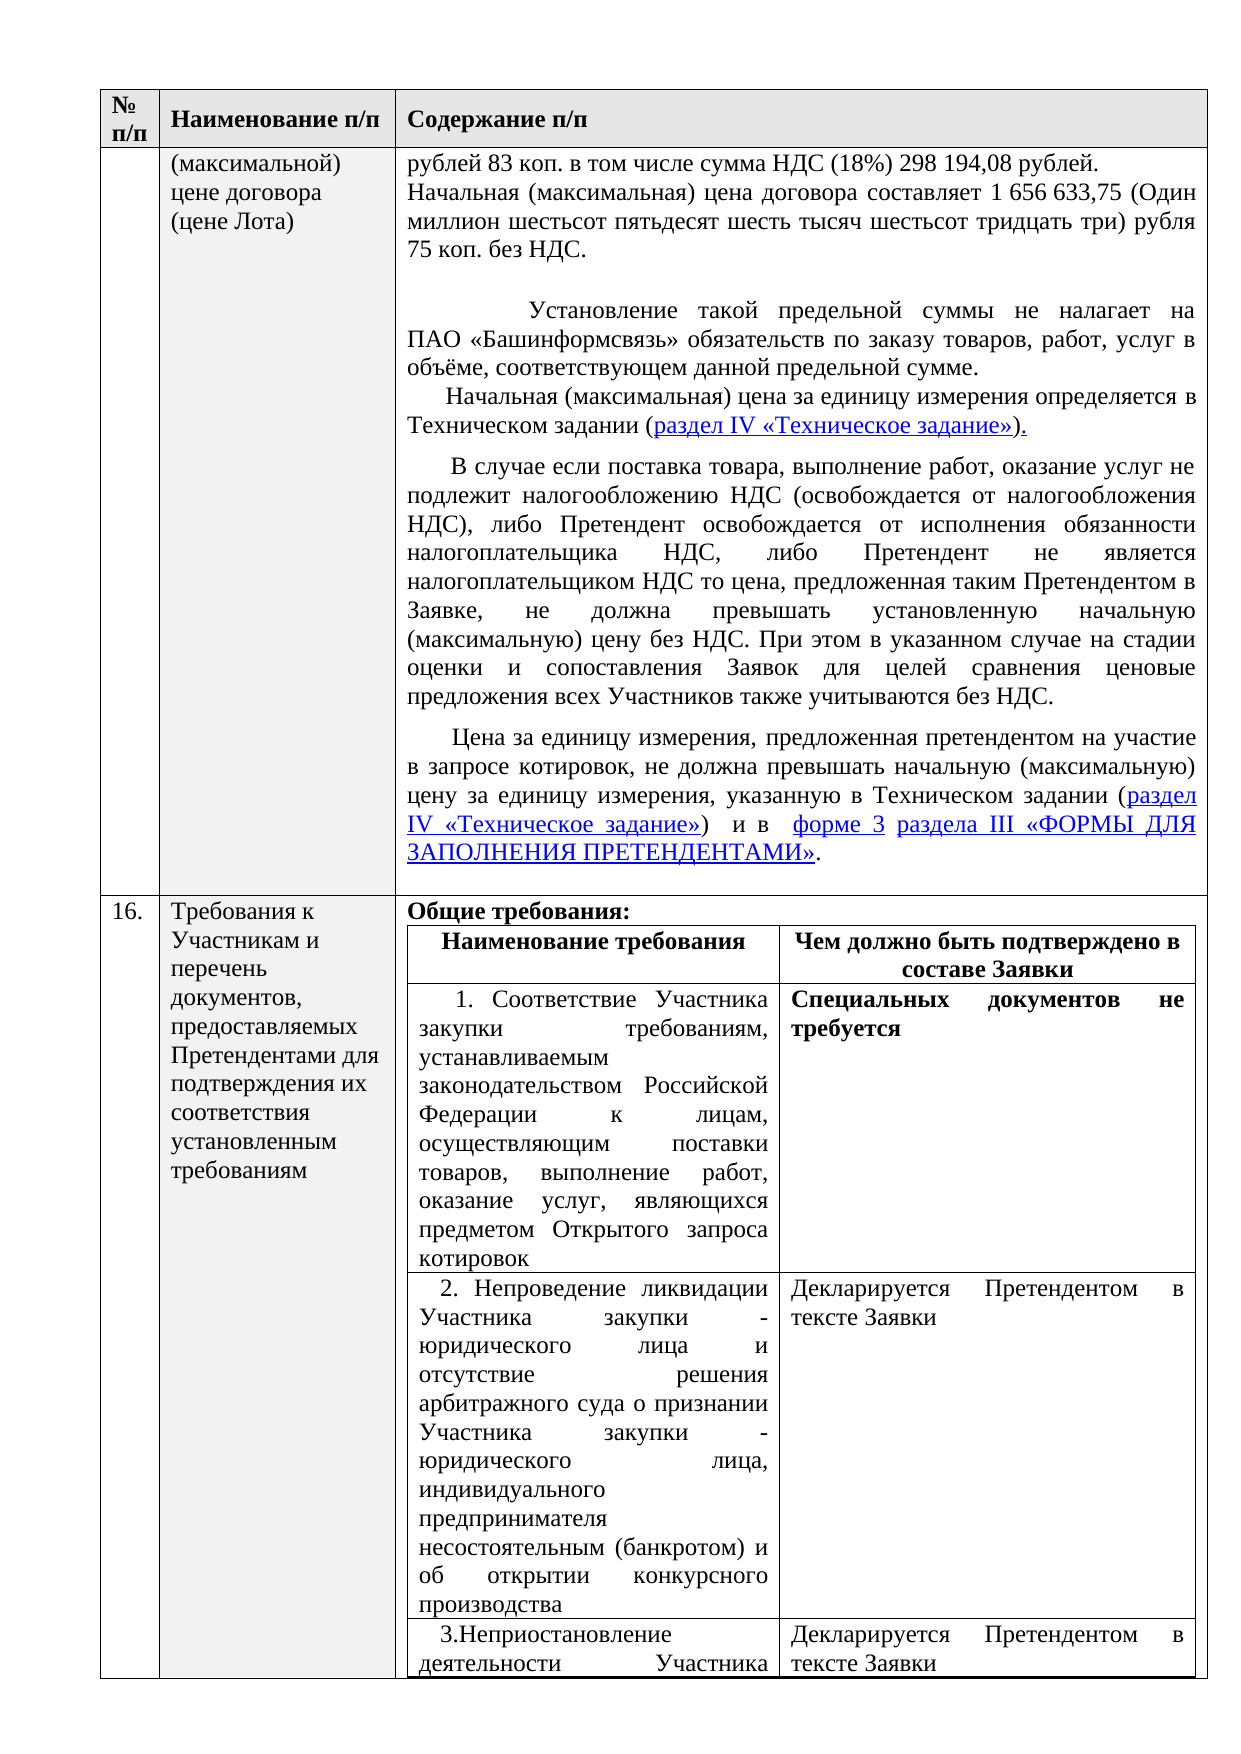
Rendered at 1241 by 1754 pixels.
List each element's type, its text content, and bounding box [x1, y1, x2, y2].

table_header Содержание п/п [396, 90, 1207, 147]
table_header Наименование п/п [160, 90, 395, 147]
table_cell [396, 148, 1207, 895]
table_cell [160, 148, 395, 895]
table_cell [101, 896, 159, 1677]
table_cell [101, 148, 159, 895]
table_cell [160, 896, 395, 1677]
table_header № п/п [101, 90, 159, 147]
